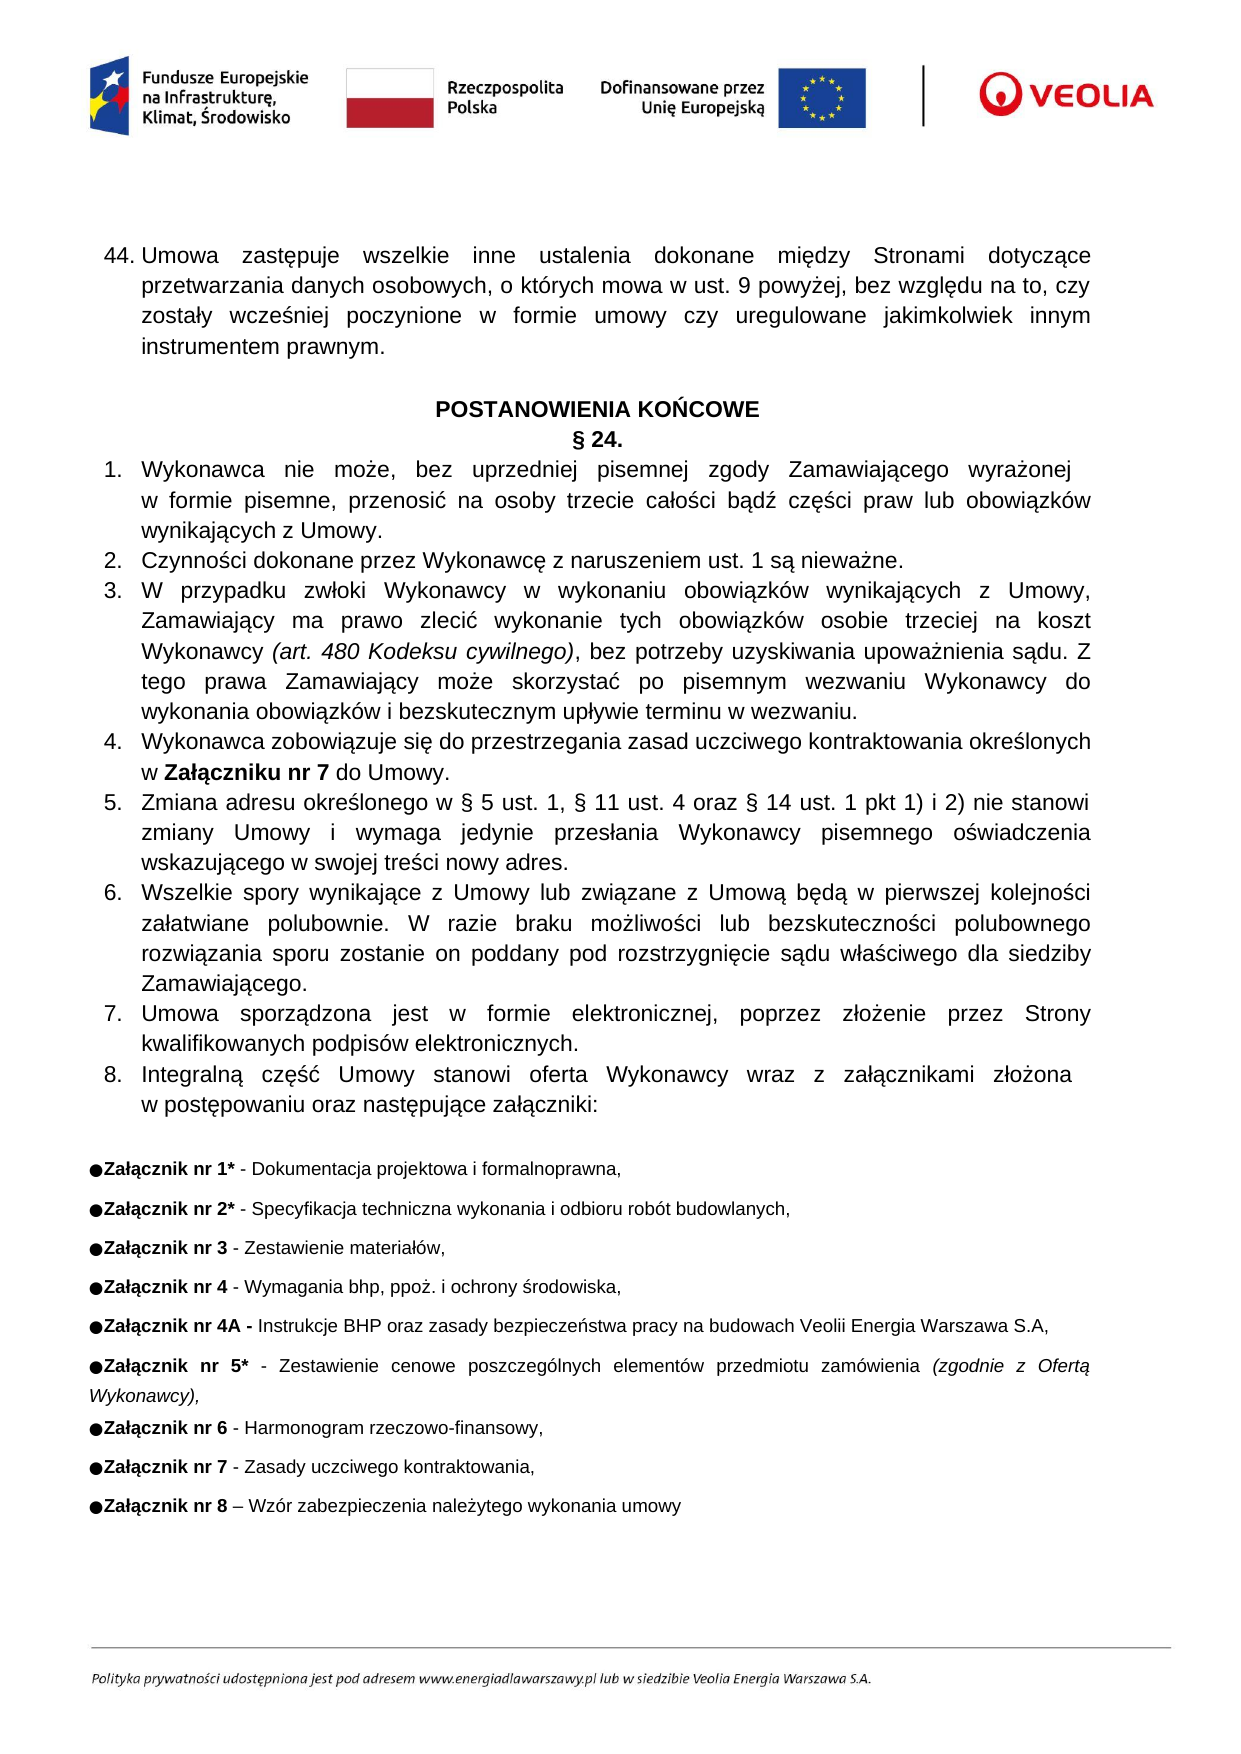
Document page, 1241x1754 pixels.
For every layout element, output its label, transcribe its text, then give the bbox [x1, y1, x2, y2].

list Załącznik nr 5* - Zestawienie cenowe poszczególnych elementów przedmiotu zamówienia (zgodnie z Ofertą Wykonawcy), [89, 1347, 1092, 1406]
list Załącznik nr 6 - Harmonogram rzeczowo-finansowy, [89, 1410, 1092, 1444]
list Załącznik nr 7 - Zasady uczciwego kontraktowania, [89, 1449, 1092, 1483]
list Załącznik nr 4 - Wymagania bhp, ppoż. i ochrony środowiska, [89, 1269, 1092, 1303]
list Wszelkie spory wynikające z Umowy lub związane z Umową będą w pierwszej kolejności załatwiane polubownie. W razie braku możliwości lub bezskuteczności polubownego rozwiązania sporu zostanie on poddany pod rozstrzygnięcie sądu właściwego dla siedziby Zamawiającego. [103, 879, 1092, 996]
list Załącznik nr 2* - Specyfikacja techniczna wykonania i odbioru robót budowlanych, [89, 1190, 1092, 1224]
list Czynności dokonane przez Wykonawcę z naruszeniem ust. 1 są nieważne. [103, 547, 1092, 573]
picture [15, 1616, 1241, 1735]
list Wykonawca zobowiązuje się do przestrzegania zasad uczciwego kontraktowania określonych w Załączniku nr 7 do Umowy. [103, 728, 1092, 785]
list W przypadku zwłoki Wykonawcy w wykonaniu obowiązków wynikających z Umowy, Zamawiający ma prawo zlecić wykonanie tych obowiązków osobie trzeciej na koszt Wykonawcy (art. 480 Kodeksu cywilnego), bez potrzeby uzyskiwania upoważnienia sądu. Z tego prawa Zamawiający może skorzystać po pisemnym wezwaniu Wykonawcy do wykonania obowiązków i bezskutecznym upływie terminu w wezwaniu. [103, 577, 1092, 724]
list Umowa zastępuje wszelkie inne ustalenia dokonane między Stronami dotyczące przetwarzania danych osobowych, o których mowa w ust. 9 powyżej, bez względu na to, czy zostały wcześniej poczynione w formie umowy czy uregulowane jakimkolwiek innym instrumentem prawnym. [103, 242, 1092, 359]
text § 24. [103, 426, 1092, 452]
list Integralną część Umowy stanowi oferta Wykonawcy wraz z załącznikami złożona w postępowaniu oraz następujące załączniki: [103, 1061, 1092, 1117]
list Zmiana adresu określonego w § 5 ust. 1, § 11 ust. 4 oraz § 14 ust. 1 pkt 1) i 2) nie stanowi zmiany Umowy i wymaga jedynie przesłania Wykonawcy pisemnego oświadczenia wskazującego w swojej treści nowy adres. [103, 789, 1092, 875]
list Załącznik nr 1* - Dokumentacja projektowa i formalnoprawna, [89, 1151, 1092, 1185]
list Załącznik nr 8 – Wzór zabezpieczenia należytego wykonania umowy [89, 1488, 1092, 1522]
list Załącznik nr 3 - Zestawienie materiałów, [89, 1230, 1092, 1264]
list Załącznik nr 4A - Instrukcje BHP oraz zasady bezpieczeństwa pracy na budowach Veolii Energia Warszawa S.A, [89, 1308, 1092, 1342]
text POSTANOWIENIA KOŃCOWE [103, 396, 1092, 422]
list Umowa sporządzona jest w formie elektronicznej, poprzez złożenie przez Strony kwalifikowanych podpisów elektronicznych. [103, 1000, 1092, 1057]
picture [14, 0, 1234, 191]
list Wykonawca nie może, bez uprzedniej pisemnej zgody Zamawiającego wyrażonej w formie pisemne, przenosić na osoby trzecie całości bądź części praw lub obowiązków wynikających z Umowy. [103, 456, 1092, 543]
